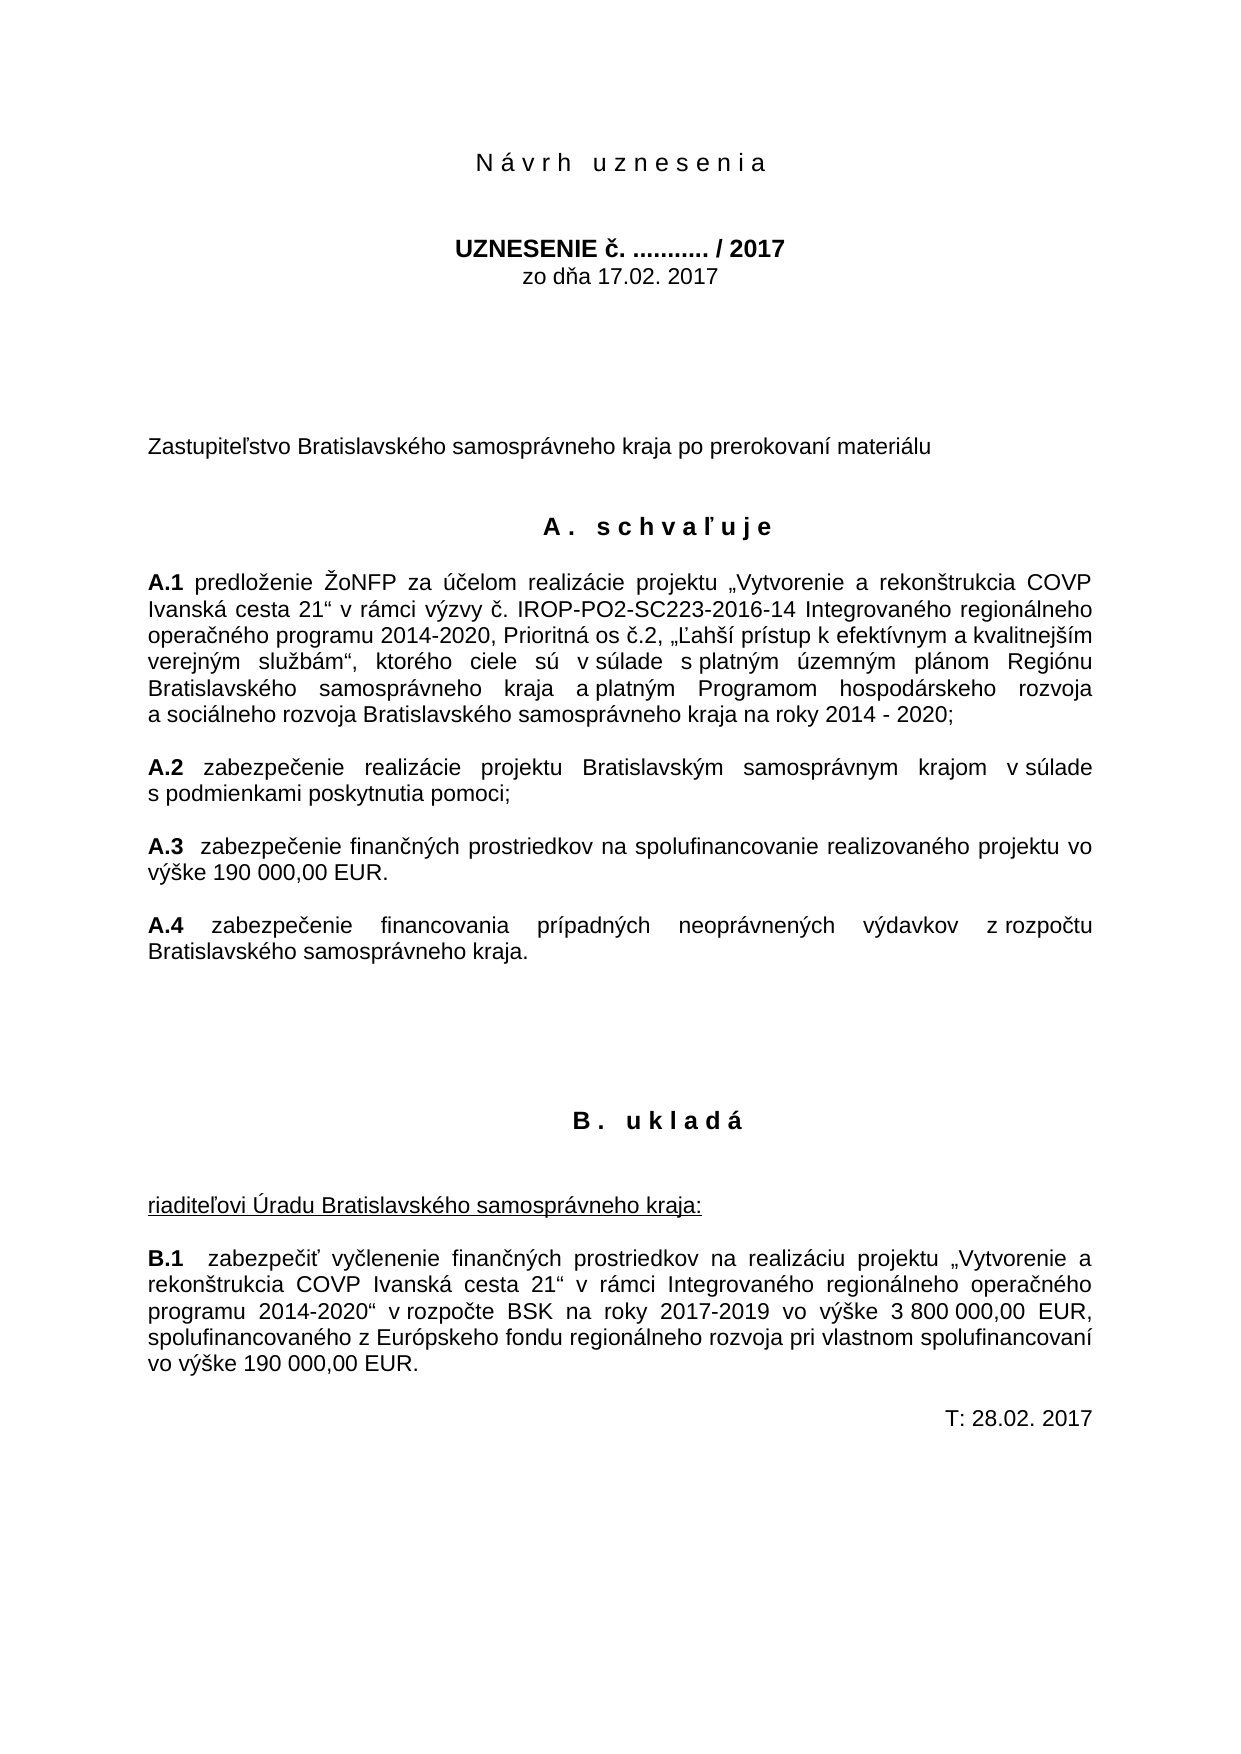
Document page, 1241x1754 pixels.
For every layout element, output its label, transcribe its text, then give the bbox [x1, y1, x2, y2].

text A.4 zabezpečenie financovania prípadných neoprávnených výdavkov z rozpočtu Bratislavského samosprávneho kraja. [148, 912, 1093, 964]
text T: 28.02. 2017 [148, 1405, 1093, 1432]
list B.1 zabezpečiť vyčlenenie finančných prostriedkov na realizáciu projektu „Vytvorenie a rekonštrukcia COVP Ivanská cesta 21“ v rámci Integrovaného regionálneho operačného programu 2014-2020“ v rozpočte BSK na roky 2017-2019 vo výške 3 800 000,00 EUR, spolufinancovaného z Európskeho fondu regionálneho rozvoja pri vlastnom spolufinancovaní vo výške 190 000,00 EUR. [148, 1245, 1093, 1377]
list A. schvaľuje [221, 512, 1093, 541]
list B. ukladá [221, 1106, 1093, 1135]
text Zastupiteľstvo Bratislavského samosprávneho kraja po prerokovaní materiálu [148, 433, 1093, 459]
text Návrh uznesenia [148, 148, 1093, 176]
text A.3 zabezpečenie finančných prostriedkov na spolufinancovanie realizovaného projektu vo výške 190 000,00 EUR. [148, 833, 1093, 886]
text A.1 predloženie ŽoNFP za účelom realizácie projektu „Vytvorenie a rekonštrukcia COVP Ivanská cesta 21“ v rámci výzvy č. IROP-PO2-SC223-2016-14 Integrovaného regionálneho operačného programu 2014-2020, Prioritná os č.2, „Ľahší prístup k efektívnym a kvalitnejším verejným službám“, ktorého ciele sú v súlade s platným územným plánom Regiónu Bratislavského samosprávneho kraja a platným Programom hospodárskeho rozvoja a sociálneho rozvoja Bratislavského samosprávneho kraja na roky 2014 - 2020; [148, 569, 1093, 727]
text UZNESENIE č. ........... / 2017 [148, 234, 1093, 263]
text zo dňa 17.02. 2017 [148, 263, 1093, 289]
text riaditeľovi Úradu Bratislavského samosprávneho kraja: [148, 1192, 1093, 1218]
text A.2 zabezpečenie realizácie projektu Bratislavským samosprávnym krajom v súlade s podmienkami poskytnutia pomoci; [148, 754, 1093, 806]
